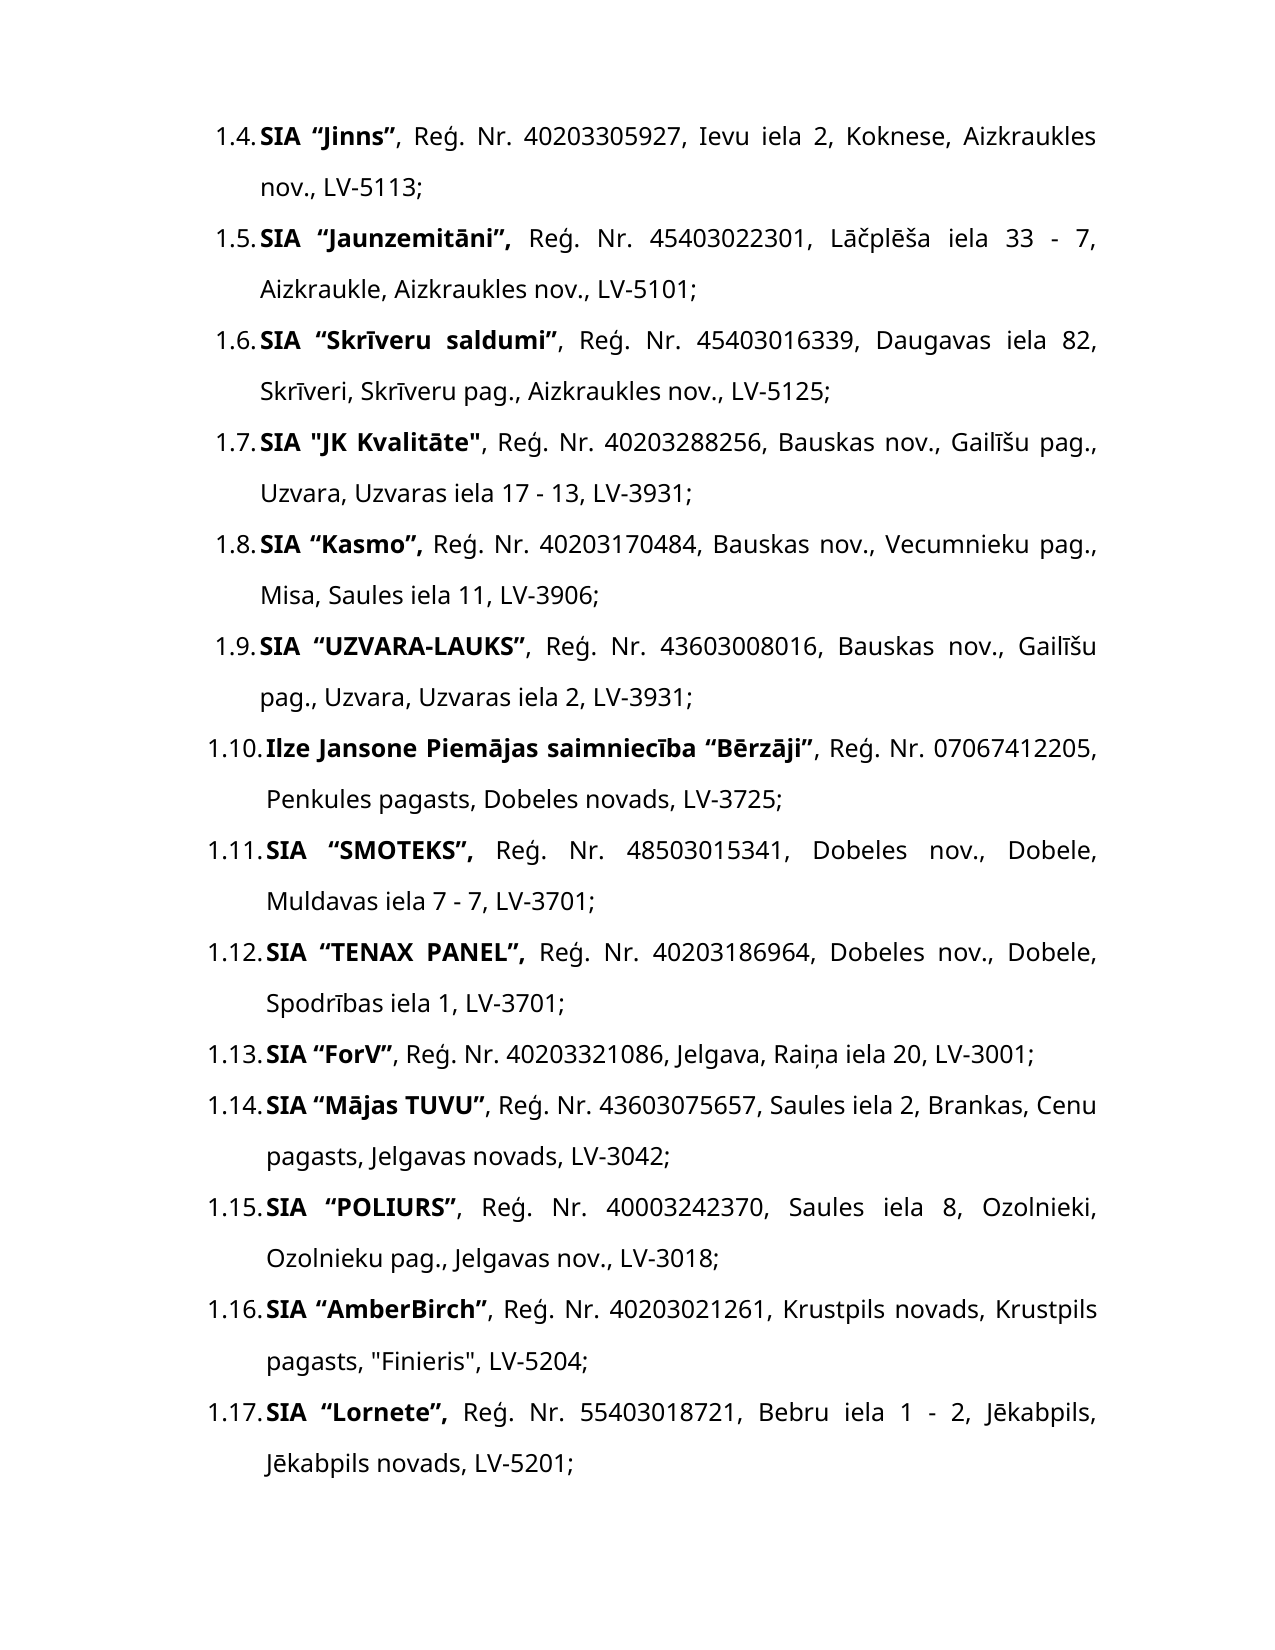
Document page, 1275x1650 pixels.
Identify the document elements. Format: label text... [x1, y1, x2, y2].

list Ilze Jansone Piemājas saimniecība “Bērzāji”, Reģ. Nr. 07067412205, Penkules pagasts, Dobeles novads, LV-3725; [207, 731, 1098, 816]
list SIA “AmberBirch”, Reģ. Nr. 40203021261, Krustpils novads, Krustpils pagasts, "Finieris", LV-5204; [207, 1292, 1098, 1377]
list SIA “Jinns”, Reģ. Nr. 40203305927, Ievu iela 2, Koknese, Aizkraukles nov., LV-5113; [215, 118, 1098, 203]
list SIA “Mājas TUVU”, Reģ. Nr. 43603075657, Saules iela 2, Brankas, Cenu pagasts, Jelgavas novads, LV-3042; [207, 1088, 1098, 1173]
list SIA “POLIURS”, Reģ. Nr. 40003242370, Saules iela 8, Ozolnieki, Ozolnieku pag., Jelgavas nov., LV-3018; [207, 1190, 1098, 1275]
list SIA “Skrīveru saldumi”, Reģ. Nr. 45403016339, Daugavas iela 82, Skrīveri, Skrīveru pag., Aizkraukles nov., LV-5125; [215, 322, 1098, 407]
list SIA “SMOTEKS”, Reģ. Nr. 48503015341, Dobeles nov., Dobele, Muldavas iela 7 - 7, LV-3701; [207, 833, 1098, 918]
list SIA “ForV”, Reģ. Nr. 40203321086, Jelgava, Raiņa iela 20, LV-3001; [207, 1037, 1098, 1071]
list SIA “Kasmo”, Reģ. Nr. 40203170484, Bauskas nov., Vecumnieku pag., Misa, Saules iela 11, LV-3906; [215, 526, 1098, 612]
list SIA “UZVARA-LAUKS”, Reģ. Nr. 43603008016, Bauskas nov., Gailīšu pag., Uzvara, Uzvaras iela 2, LV-3931; [214, 628, 1098, 714]
list SIA “Lornete”, Reģ. Nr. 55403018721, Bebru iela 1 - 2, Jēkabpils, Jēkabpils novads, LV-5201; [207, 1394, 1098, 1479]
list SIA “Jaunzemitāni”, Reģ. Nr. 45403022301, Lāčplēša iela 33 - 7, Aizkraukle, Aizkraukles nov., LV-5101; [215, 220, 1098, 305]
list SIA “TENAX PANEL”, Reģ. Nr. 40203186964, Dobeles nov., Dobele, Spodrības iela 1, LV-3701; [207, 935, 1098, 1020]
list SIA "JK Kvalitāte", Reģ. Nr. 40203288256, Bauskas nov., Gailīšu pag., Uzvara, Uzvaras iela 17 - 13, LV-3931; [215, 424, 1098, 509]
